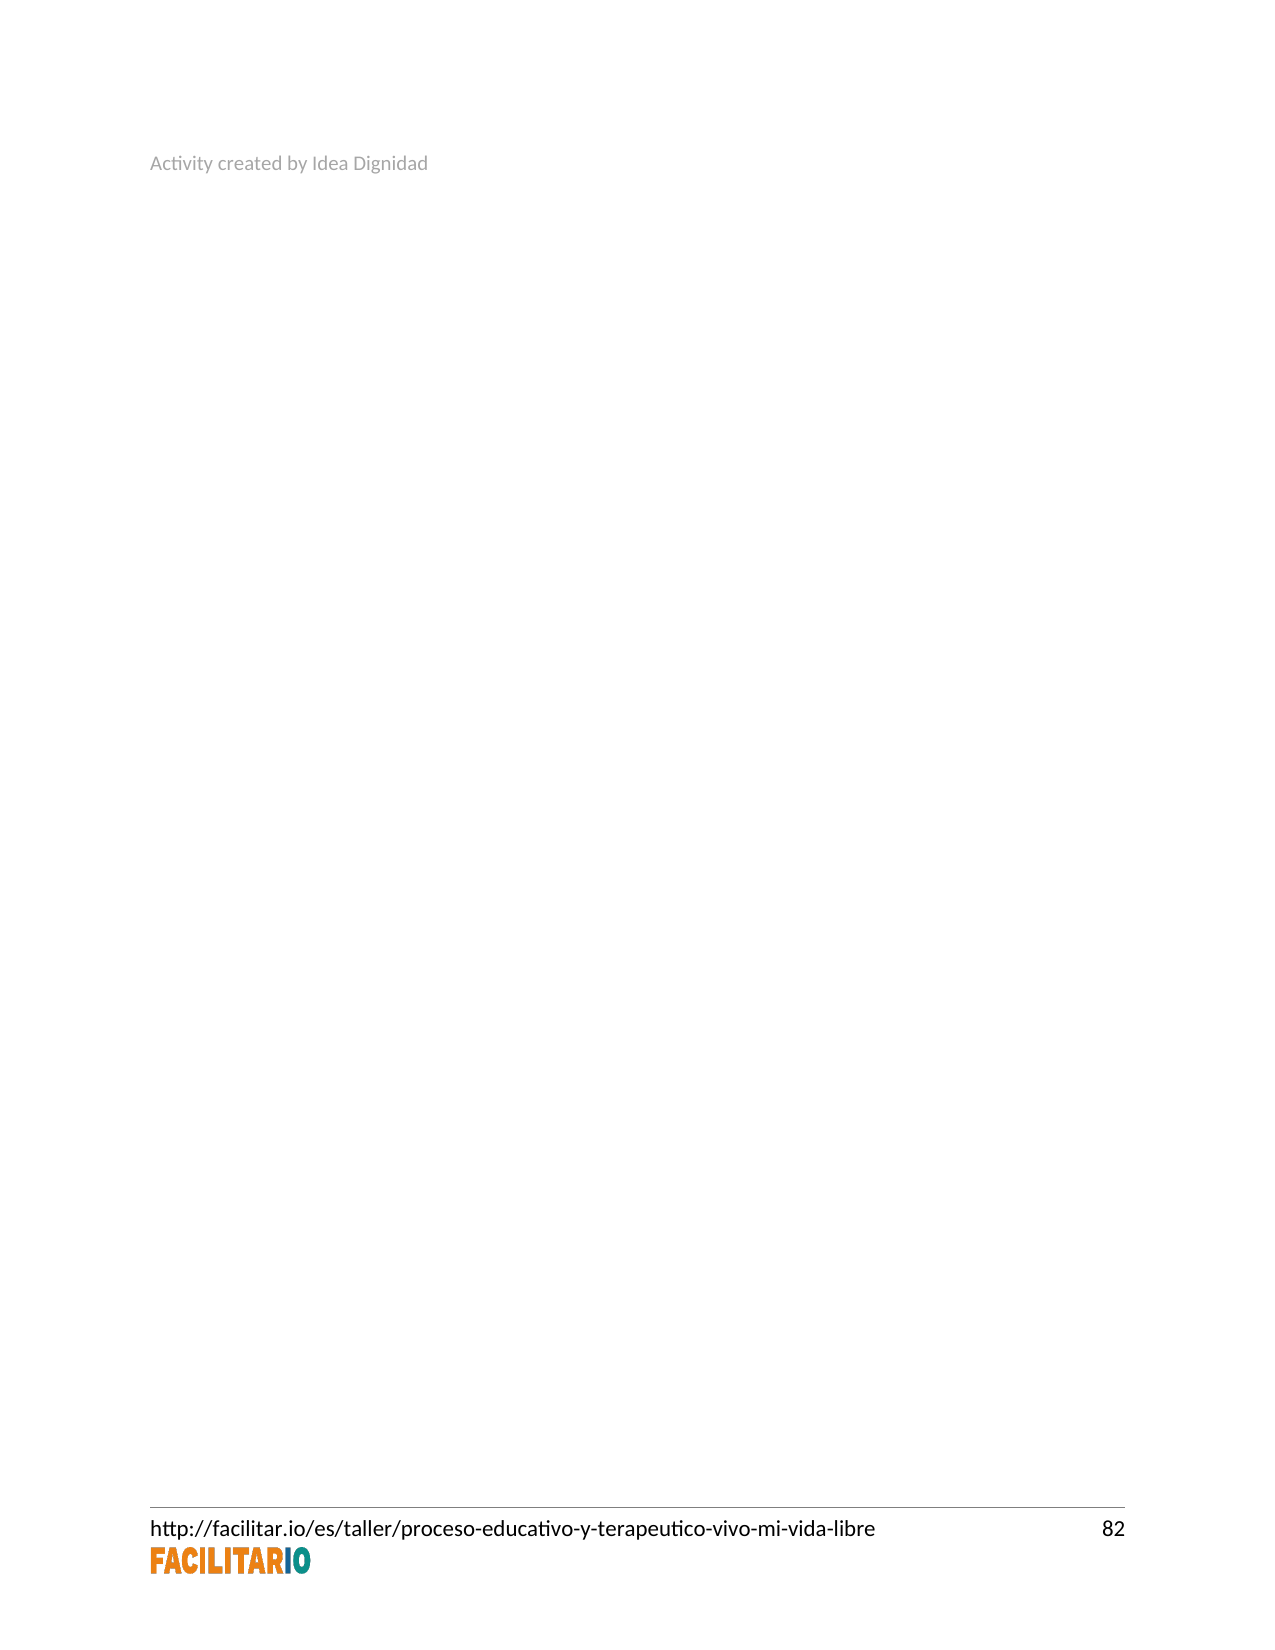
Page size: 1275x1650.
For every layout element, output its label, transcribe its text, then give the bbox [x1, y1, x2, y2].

picture [145, 1544, 315, 1576]
text Activity created by Idea Dignidad [150, 150, 1125, 175]
